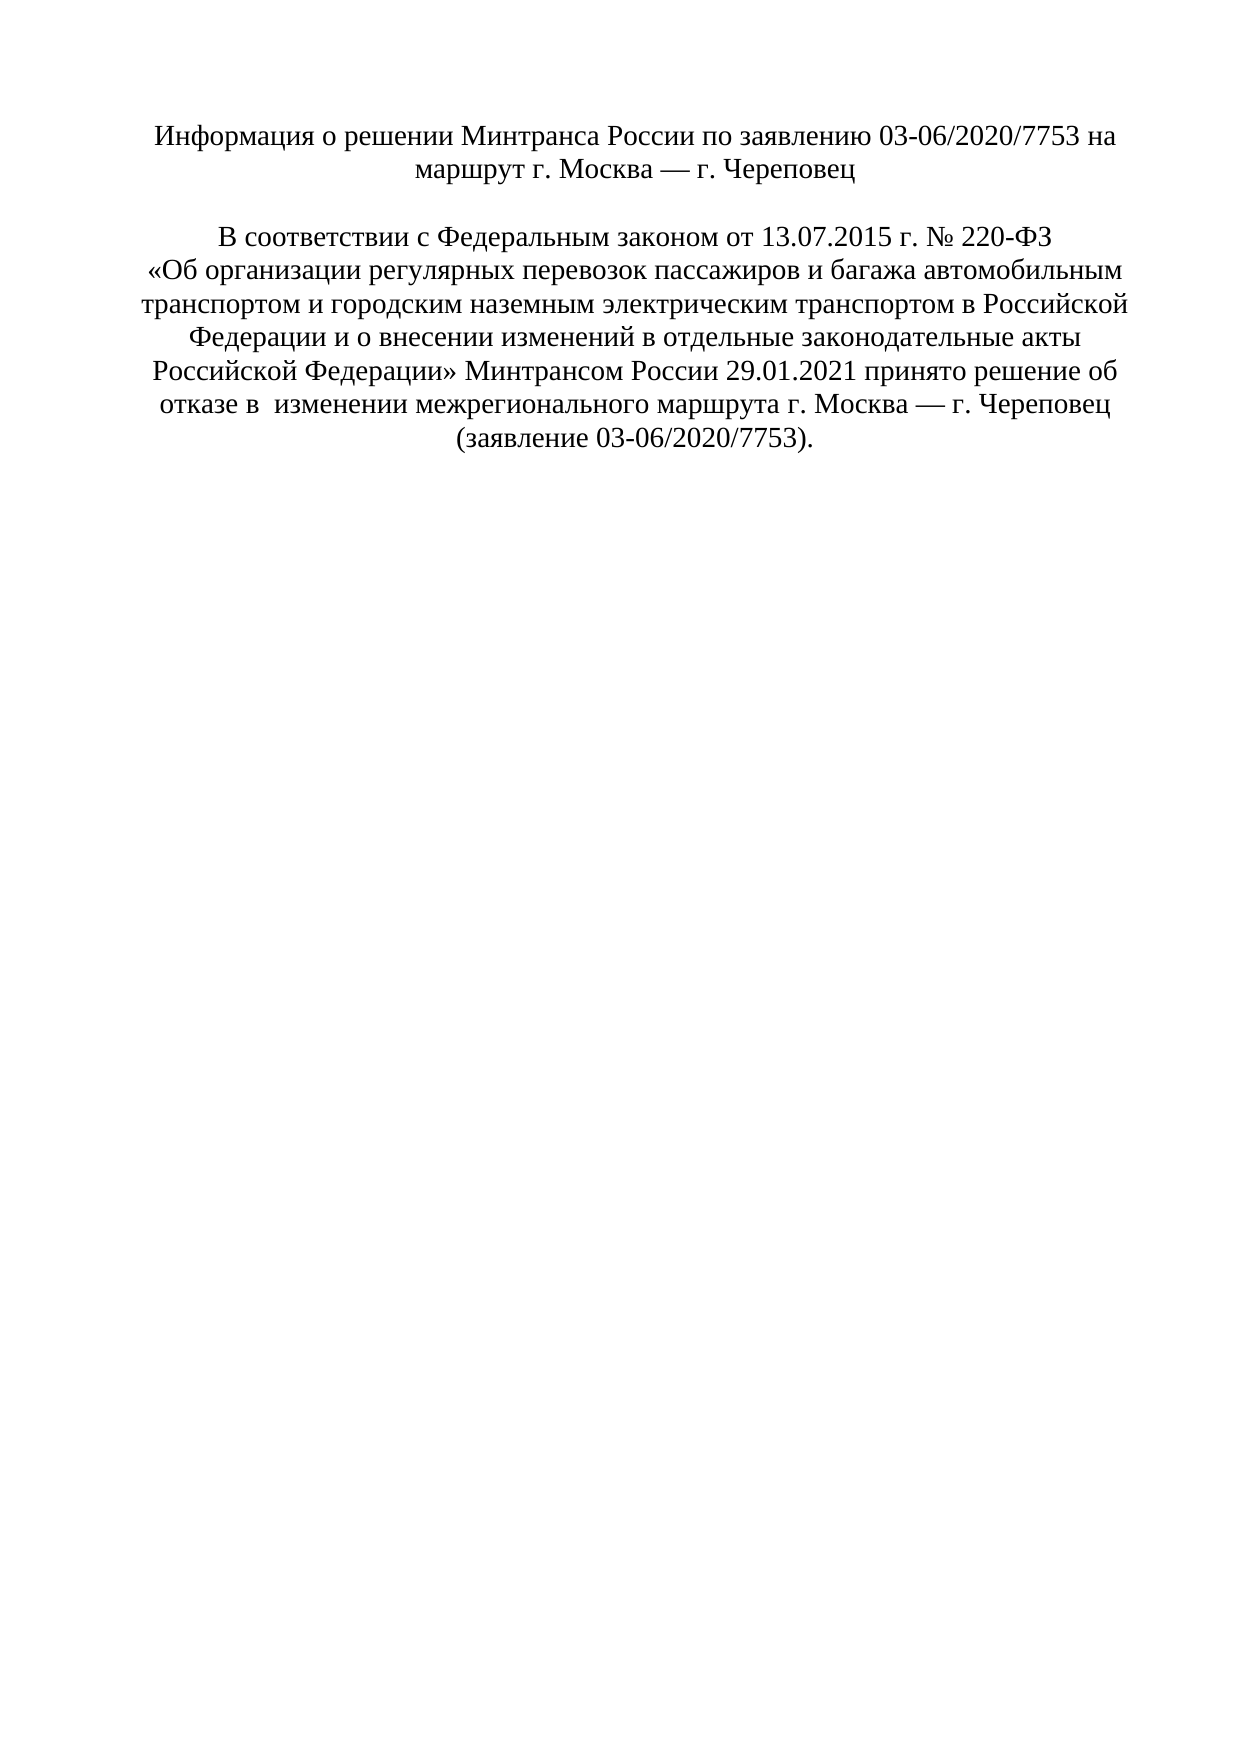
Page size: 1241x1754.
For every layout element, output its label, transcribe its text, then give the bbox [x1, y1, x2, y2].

text Информация о решении Минтранса России по заявлению 03-06/2020/7753 на маршрут г. Москва — г. Череповец [118, 118, 1152, 185]
text В соответствии с Федеральным законом от 13.07.2015 г. № 220-ФЗ «Об организации регулярных перевозок пассажиров и багажа автомобильным транспортом и городским наземным электрическим транспортом в Российской Федерации и о внесении изменений в отдельные законодательные акты Российской Федерации» Минтрансом России 29.01.2021 принято решение об отказе в изменении межрегионального маршрута г. Москва — г. Череповец (заявление 03-06/2020/7753). [118, 219, 1152, 453]
